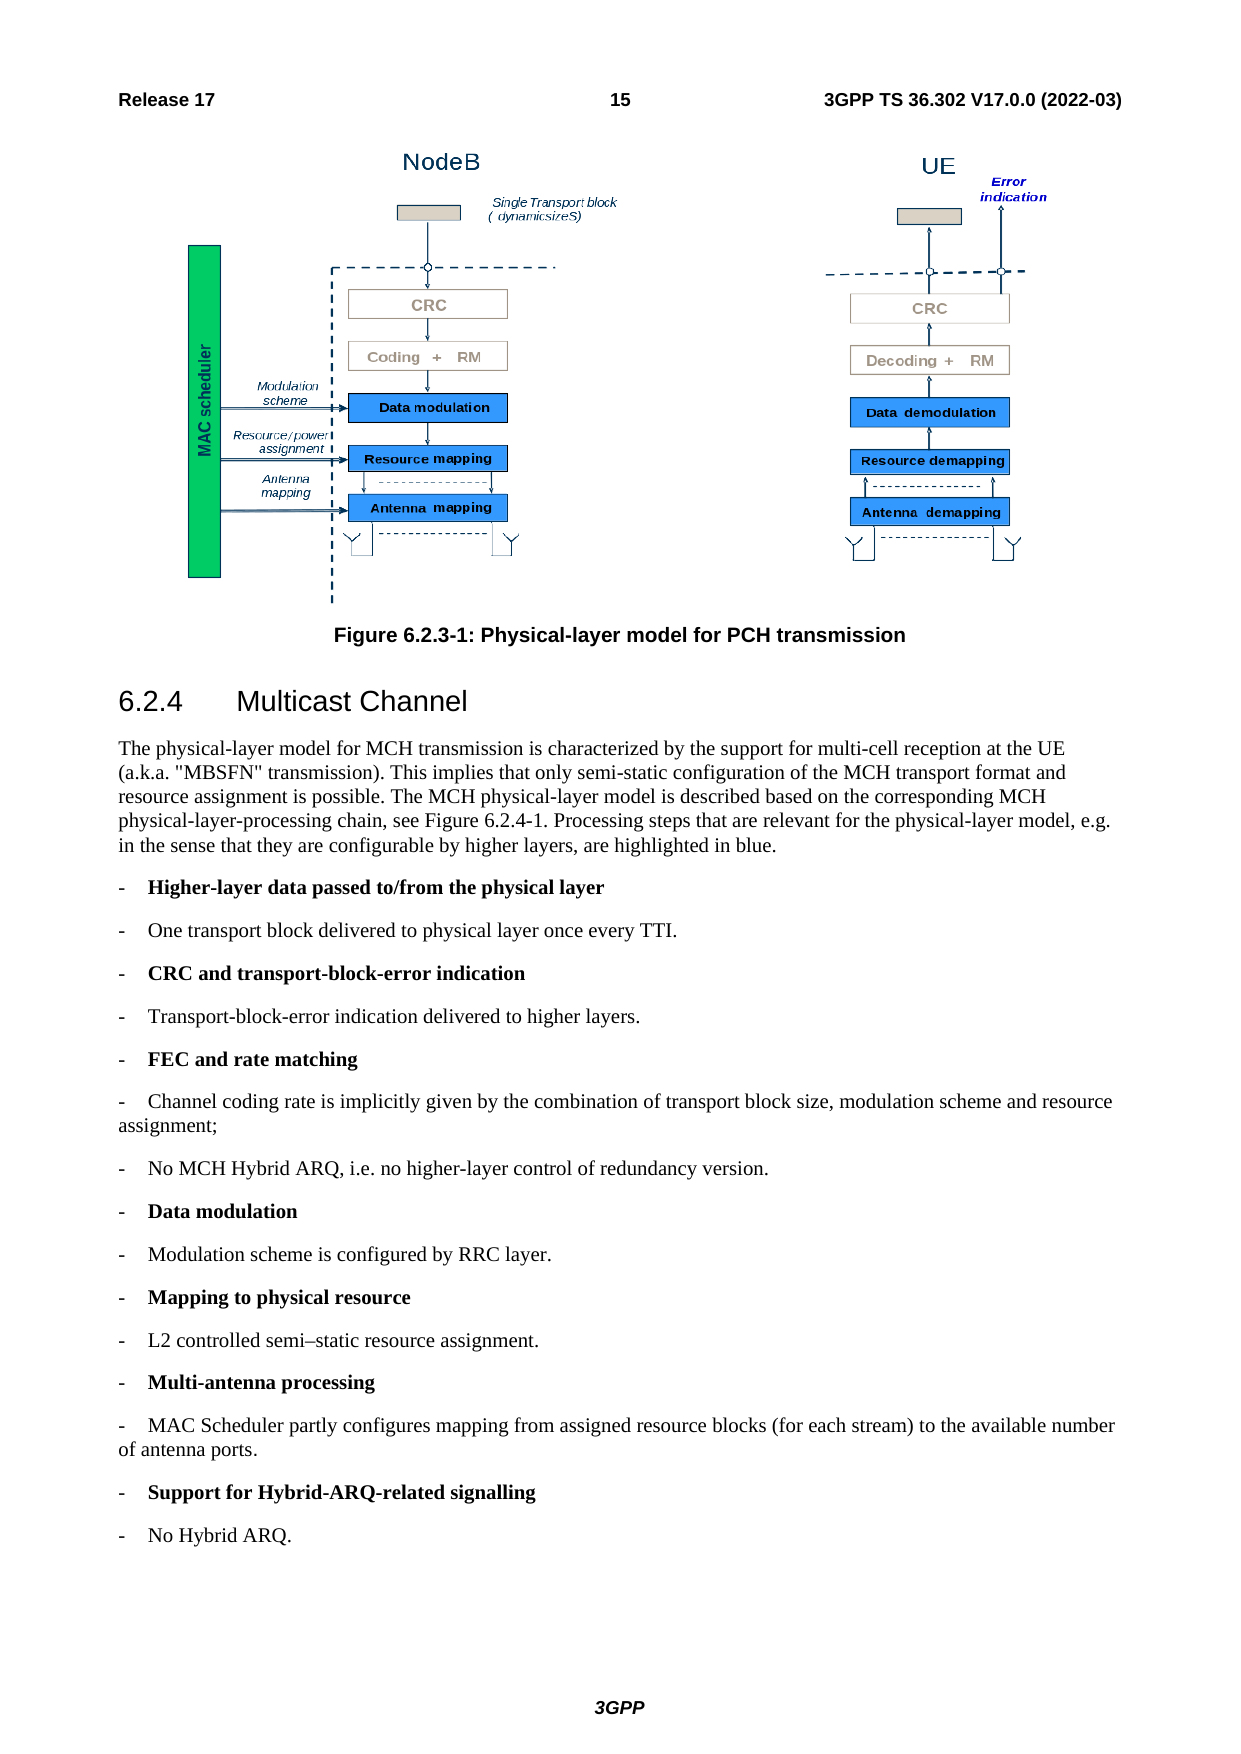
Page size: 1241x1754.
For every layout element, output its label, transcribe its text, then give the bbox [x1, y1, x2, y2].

text - One transport block delivered to physical layer once every TTI. [118, 918, 1122, 942]
text - Channel coding rate is implicitly given by the combination of transport block size, modulation scheme and resource assignment; [118, 1089, 1122, 1137]
text - L2 controlled semi–static resource assignment. [118, 1327, 1122, 1352]
text The physical-layer model for MCH transmission is characterized by the support for multi-cell reception at the UE (a.k.a. "MBSFN" transmission). This implies that only semi-static configuration of the MCH transport format and resource assignment is possible. The MCH physical-layer model is described based on the corresponding MCH physical-layer-processing chain, see Figure 6.2.4-1. Processing steps that are relevant for the physical-layer model, e.g. in the sense that they are configurable by higher layers, are highlighted in blue. [118, 736, 1122, 857]
text - Modulation scheme is configured by RRC layer. [118, 1242, 1122, 1266]
text - Data modulation [118, 1199, 1122, 1223]
text - Transport-block-error indication delivered to higher layers. [118, 1004, 1122, 1028]
text - FEC and rate matching [118, 1047, 1122, 1071]
text - Multi-antenna processing [118, 1370, 1122, 1394]
text - Support for Hybrid-ARQ-related signalling [118, 1480, 1122, 1504]
text - No Hybrid ARQ. [118, 1523, 1122, 1547]
text - No MCH Hybrid ARQ, i.e. no higher-layer control of redundancy version. [118, 1156, 1122, 1180]
text - Higher-layer data passed to/from the physical layer [118, 875, 1122, 899]
text - Mapping to physical resource [118, 1285, 1122, 1309]
subtitle 6.2.4 Multicast Channel [118, 684, 1122, 717]
text - CRC and transport-block-error indication [118, 961, 1122, 985]
text - MAC Scheduler partly configures mapping from assigned resource blocks (for each stream) to the available number of antenna ports. [118, 1413, 1122, 1461]
text Figure 6.2.3-1: Physical-layer model for PCH transmission [118, 622, 1122, 646]
